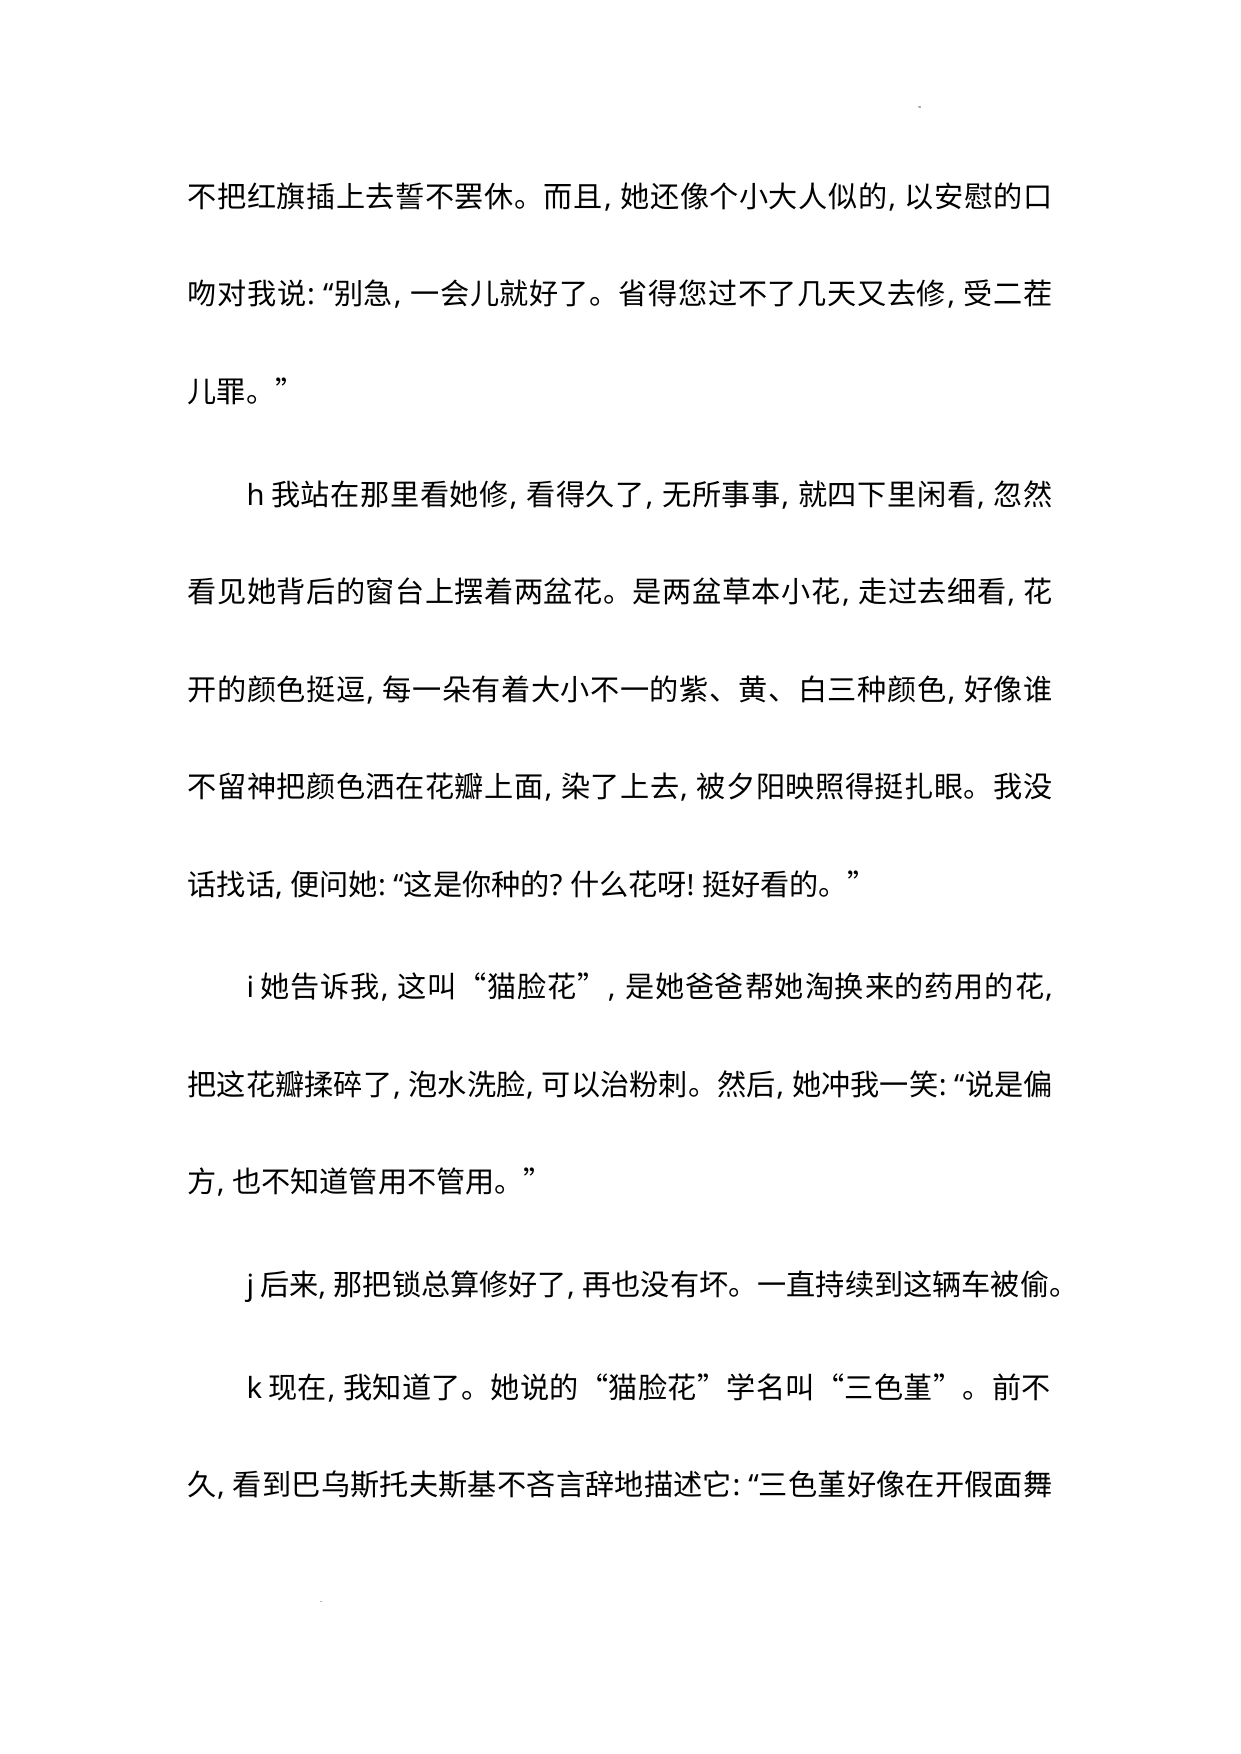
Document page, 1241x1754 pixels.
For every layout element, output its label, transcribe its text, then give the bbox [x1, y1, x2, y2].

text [187, 162, 1053, 422]
text i她告诉我, 这叫“猫脸花”, 是她爸爸帮她淘换来的药用的花, 把这花瓣揉碎了, 泡水洗脸, 可以治粉刺。然后, 她冲我一笑: “说是偏方, 也不知道管用不管用。” [187, 953, 1053, 1213]
text h我站在那里看她修, 看得久了, 无所事事, 就四下里闲看, 忽然看见她背后的窗台上摆着两盆花。是两盆草本小花, 走过去细看, 花开的颜色挺逗, 每一朵有着大小不一的紫、黄、白三种颜色, 好像谁不留神把颜色洒在花瓣上面, 染了上去, 被夕阳映照得挺扎眼。我没话找话, 便问她: “这是你种的? 什么花呀! 挺好看的。” [187, 460, 1053, 915]
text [187, 1353, 1053, 1516]
text j后来, 那把锁总算修好了, 再也没有坏。一直持续到这辆车被偷。 [187, 1250, 1053, 1315]
